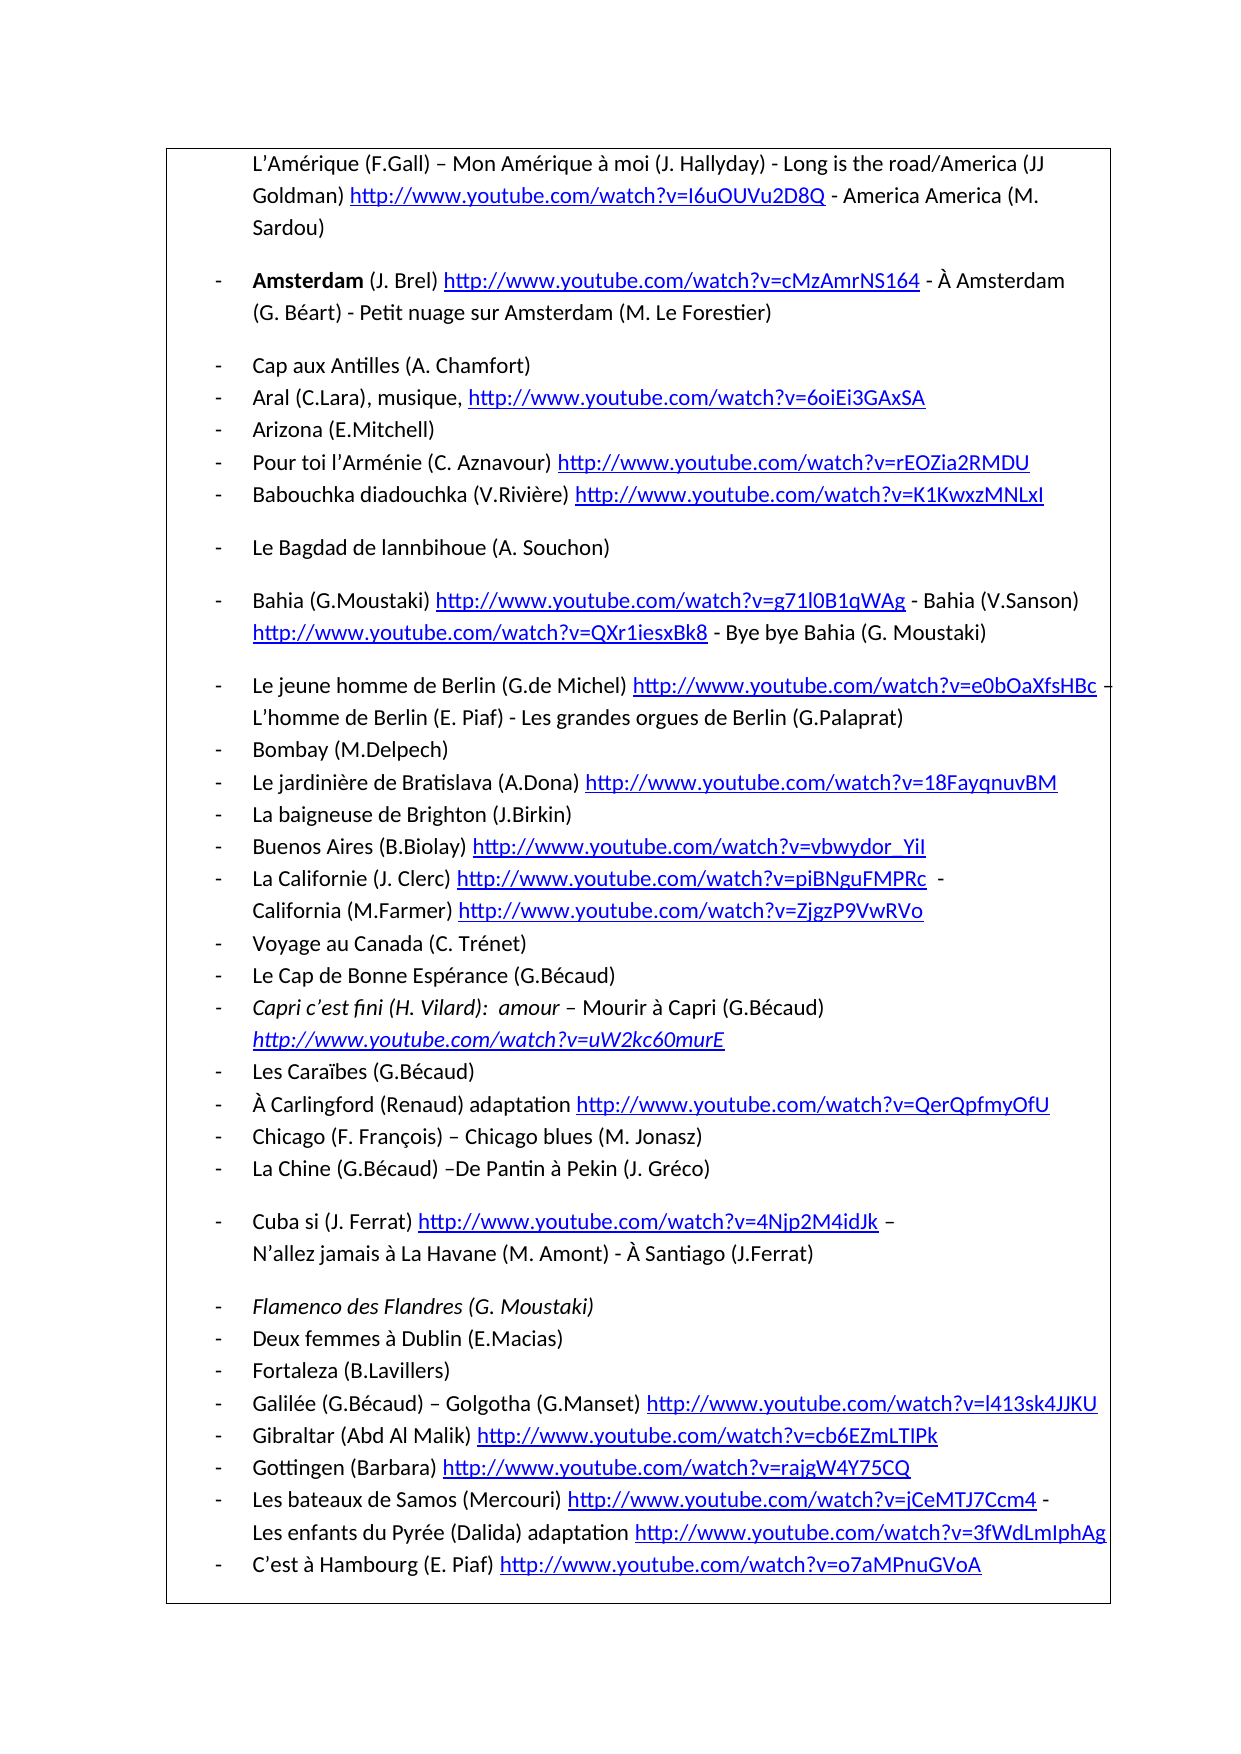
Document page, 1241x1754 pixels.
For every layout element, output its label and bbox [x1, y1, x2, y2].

table_header [167, 149, 1110, 1602]
